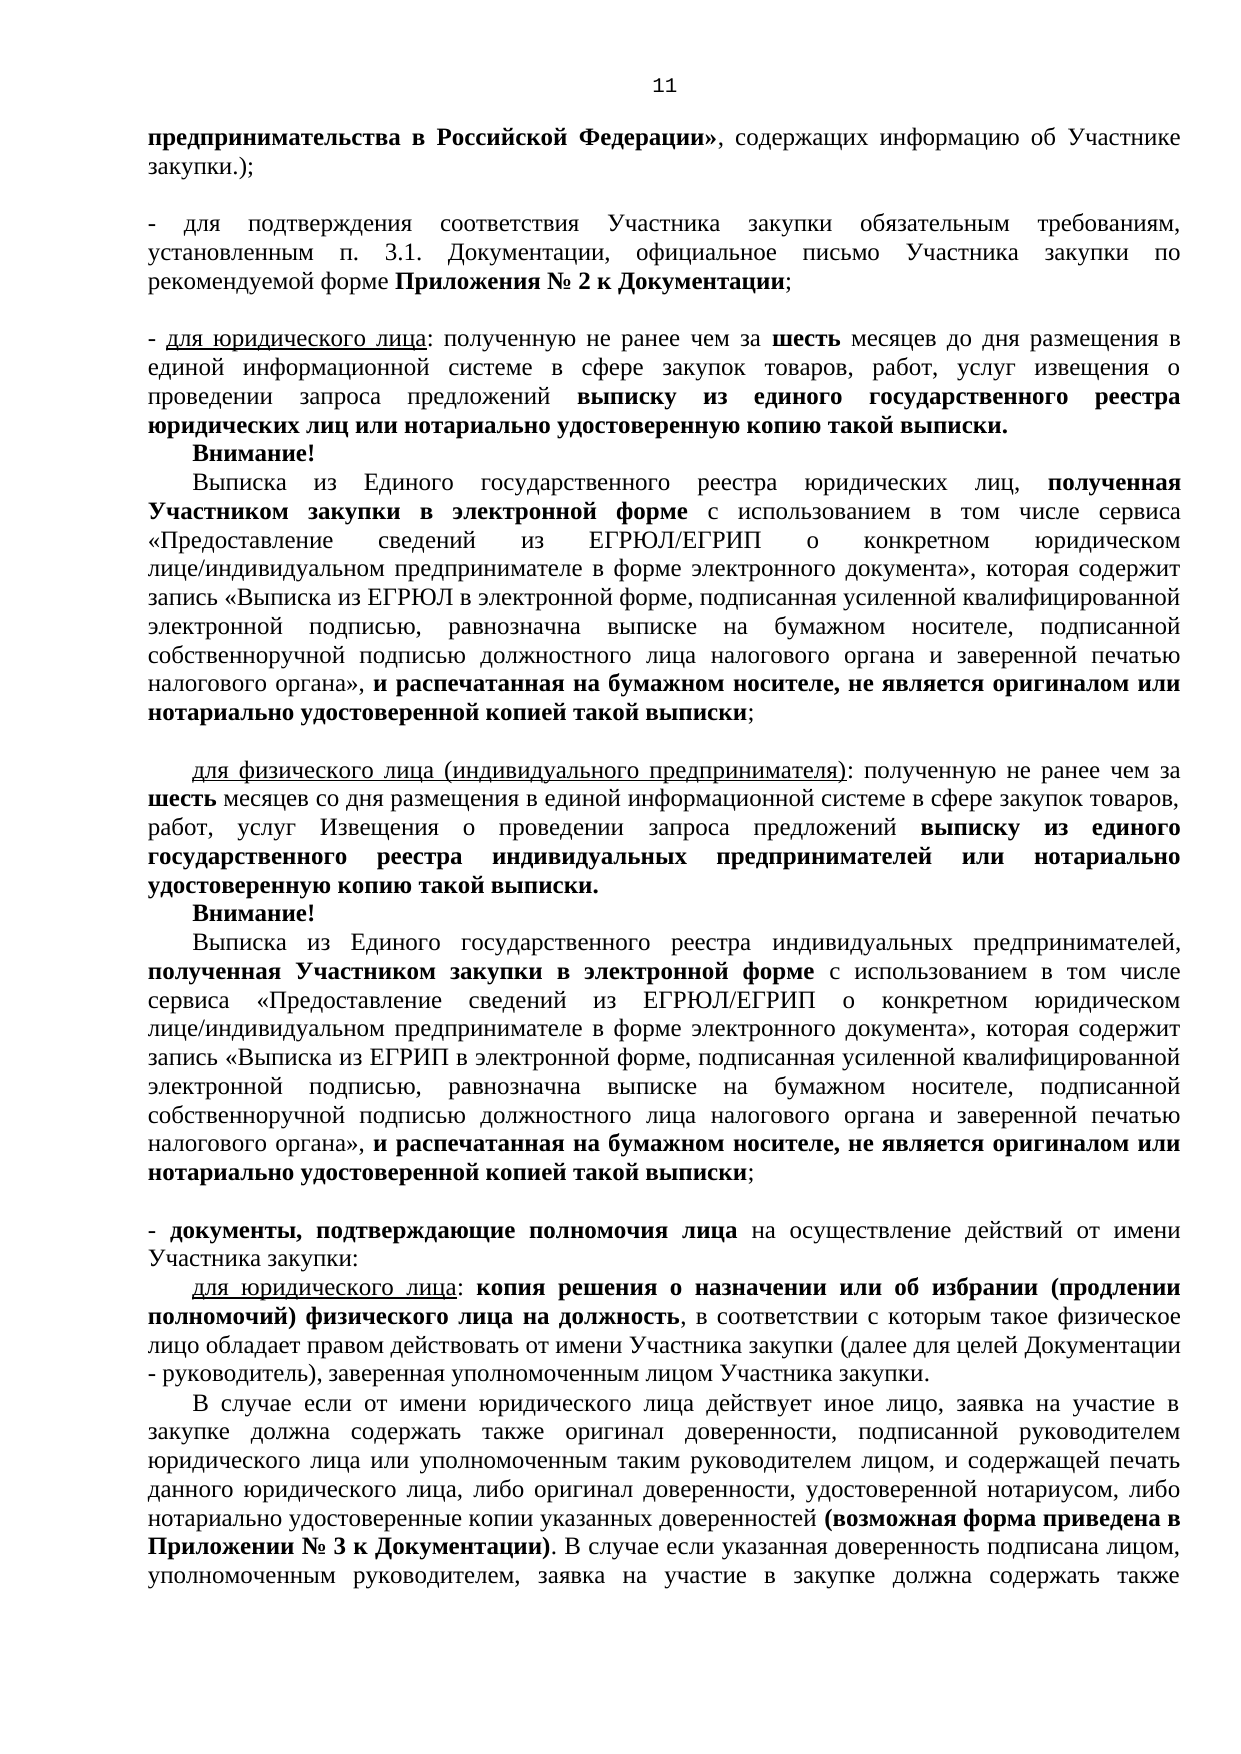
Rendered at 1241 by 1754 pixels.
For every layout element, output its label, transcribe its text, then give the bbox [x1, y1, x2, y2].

text для юридического лица: копия решения о назначении или об избрании (продлении полномочий) физического лица на должность, в соответствии с которым такое физическое лицо обладает правом действовать от имени Участника закупки (далее для целей Документации - руководитель), заверенная уполномоченным лицом Участника закупки. [148, 1272, 1181, 1388]
text - для юридического лица: полученную не ранее чем за шесть месяцев до дня размещения в единой информационной системе в сфере закупок товаров, работ, услуг извещения о проведении запроса предложений выписку из единого государственного реестра юридических лиц или нотариально удостоверенную копию такой выписки. [148, 323, 1181, 438]
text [148, 1388, 1181, 1589]
text - документы, подтверждающие полномочия лица на осуществление действий от имени Участника закупки: [148, 1215, 1181, 1272]
text Выписка из Единого государственного реестра юридических лиц, полученная Участником закупки в электронной форме с использованием в том числе сервиса «Предоставление сведений из ЕГРЮЛ/ЕГРИП о конкретном юридическом лице/индивидуальном предпринимателе в форме электронного документа», которая содержит запись «Выписка из ЕГРЮЛ в электронной форме, подписанная усиленной квалифицированной электронной подписью, равнозначна выписке на бумажном носителе, подписанной собственноручной подписью должностного лица налогового органа и заверенной печатью налогового органа», и распечатанная на бумажном носителе, не является оригиналом или нотариально удостоверенной копией такой выписки; [148, 467, 1181, 726]
text Внимание! [148, 898, 1181, 927]
text - для подтверждения соответствия Участника закупки обязательным требованиям, установленным п. 3.1. Документации, официальное письмо Участника закупки по рекомендуемой форме Приложения № 2 к Документации; [148, 208, 1181, 295]
text для физического лица (индивидуального предпринимателя): полученную не ранее чем за шесть месяцев со дня размещения в единой информационной системе в сфере закупок товаров, работ, услуг Извещения о проведении запроса предложений выписку из единого государственного реестра индивидуальных предпринимателей или нотариально удостоверенную копию такой выписки. [148, 755, 1181, 898]
text Внимание! [148, 438, 1181, 467]
text Выписка из Единого государственного реестра индивидуальных предпринимателей, полученная Участником закупки в электронной форме с использованием в том числе сервиса «Предоставление сведений из ЕГРЮЛ/ЕГРИП о конкретном юридическом лице/индивидуальном предпринимателе в форме электронного документа», которая содержит запись «Выписка из ЕГРИП в электронной форме, подписанная усиленной квалифицированной электронной подписью, равнозначна выписке на бумажном носителе, подписанной собственноручной подписью должностного лица налогового органа и заверенной печатью налогового органа», и распечатанная на бумажном носителе, не является оригиналом или нотариально удостоверенной копией такой выписки; [148, 927, 1181, 1186]
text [148, 122, 1181, 180]
